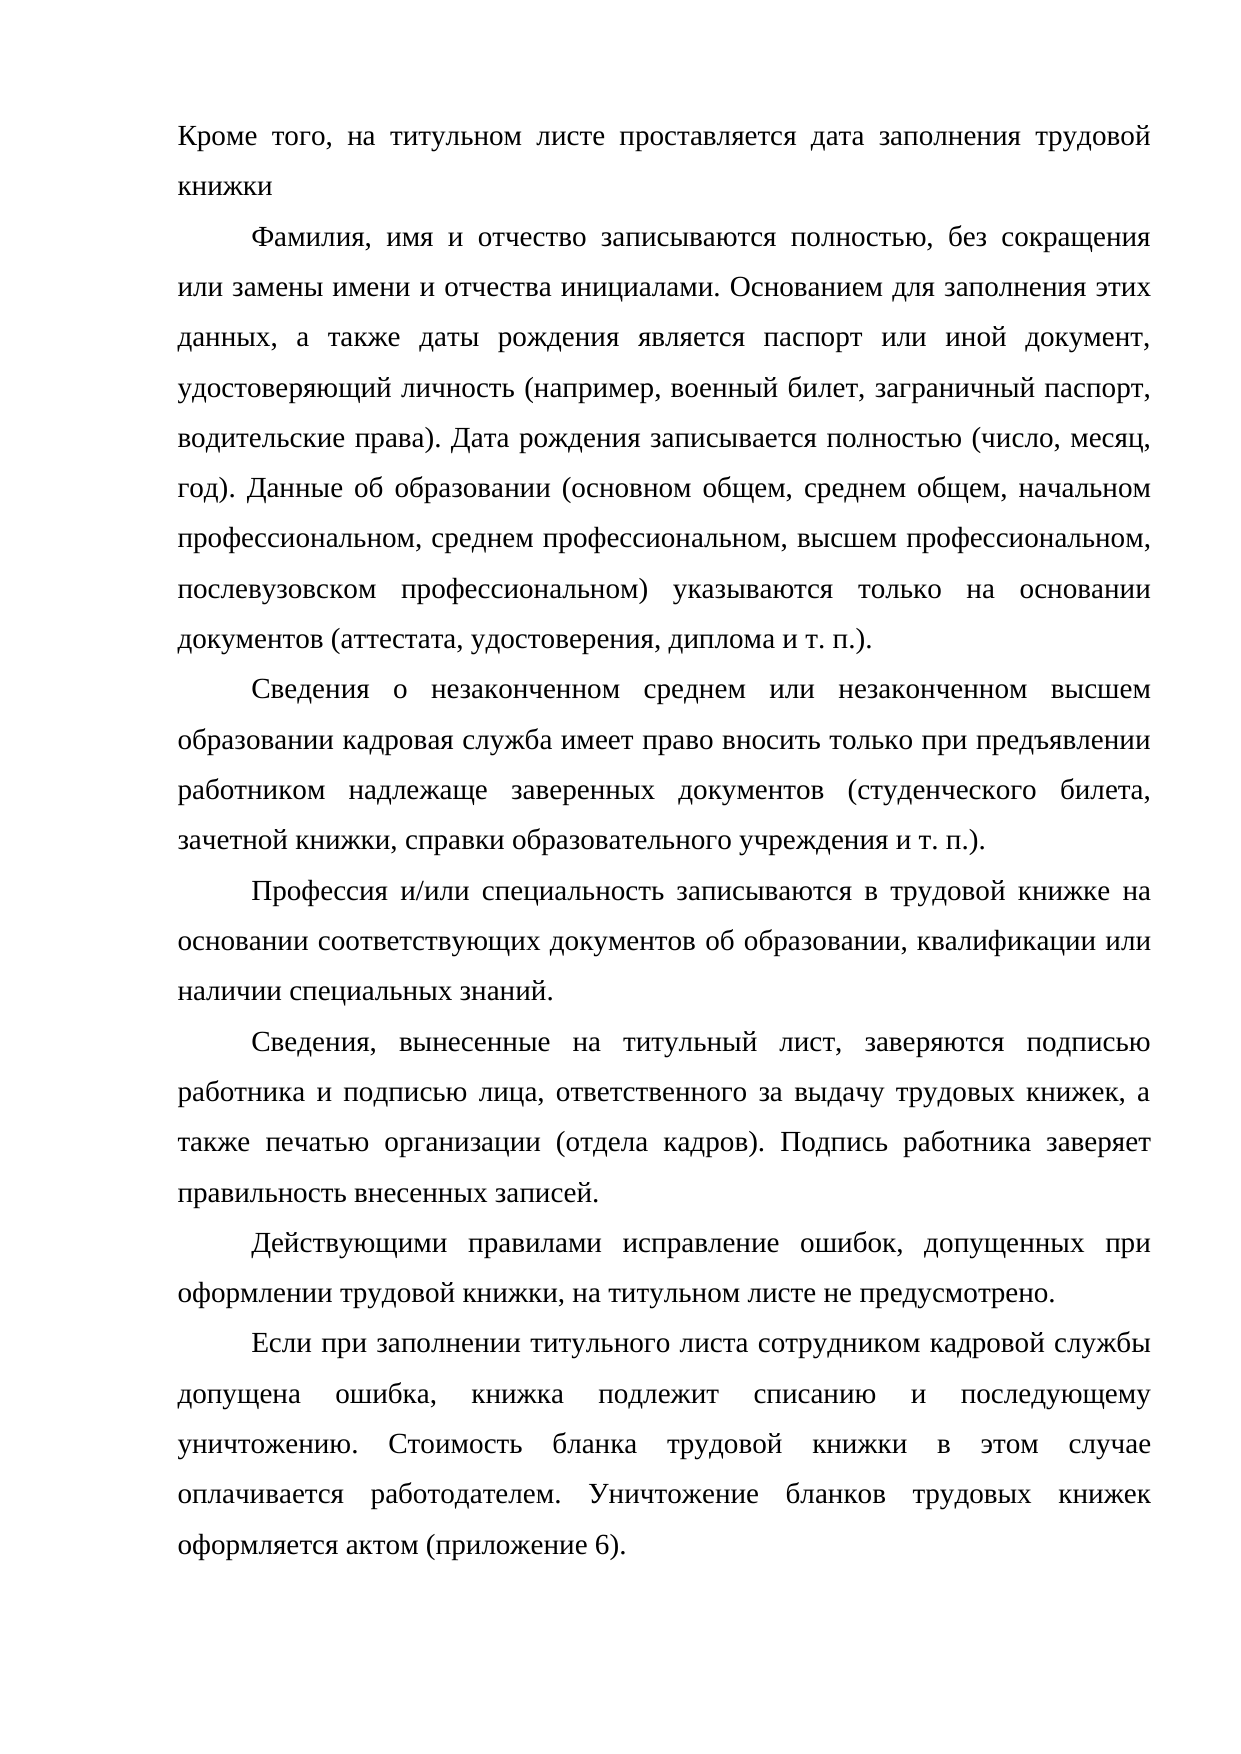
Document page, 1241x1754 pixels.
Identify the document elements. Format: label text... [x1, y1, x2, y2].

text Профессия и/или специальность записываются в трудовой книжке на основании соответствующих документов об образовании, квалификации или наличии специальных знаний. [177, 873, 1152, 1007]
text Сведения о незаконченном среднем или незаконченном высшем образовании кадровая служба имеет право вносить только при предъявлении работником надлежаще заверенных документов (студенческого билета, зачетной книжки, справки образовательного учреждения и т. п.). [177, 672, 1152, 856]
text Фамилия, имя и отчество записываются полностью, без сокращения или замены имени и отчества инициалами. Основанием для заполнения этих данных, а также даты рождения является паспорт или иной документ, удостоверяющий личность (например, военный билет, заграничный паспорт, водительские права). Дата рождения записывается полностью (число, месяц, год). Данные об образовании (основном общем, среднем общем, начальном профессиональном, среднем профессиональном, высшем профессиональном, послевузовском профессиональном) указываются только на основании документов (аттестата, удостоверения, диплома и т. п.). [177, 219, 1152, 655]
text Действующими правилами исправление ошибок, допущенных при оформлении трудовой книжки, на титульном листе не предусмотрено. [177, 1225, 1152, 1309]
text Если при заполнении титульного листа сотрудником кадровой службы допущена ошибка, книжка подлежит списанию и последующему уничтожению. Стоимость бланка трудовой книжки в этом случае оплачивается работодателем. Уничтожение бланков трудовых книжек оформляется актом (приложение 6). [177, 1326, 1152, 1560]
text Сведения, вынесенные на титульный лист, заверяются подписью работника и подписью лица, ответственного за выдачу трудовых книжек, а также печатью организации (отдела кадров). Подпись работника заверяет правильность внесенных записей. [177, 1024, 1152, 1208]
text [177, 118, 1152, 202]
